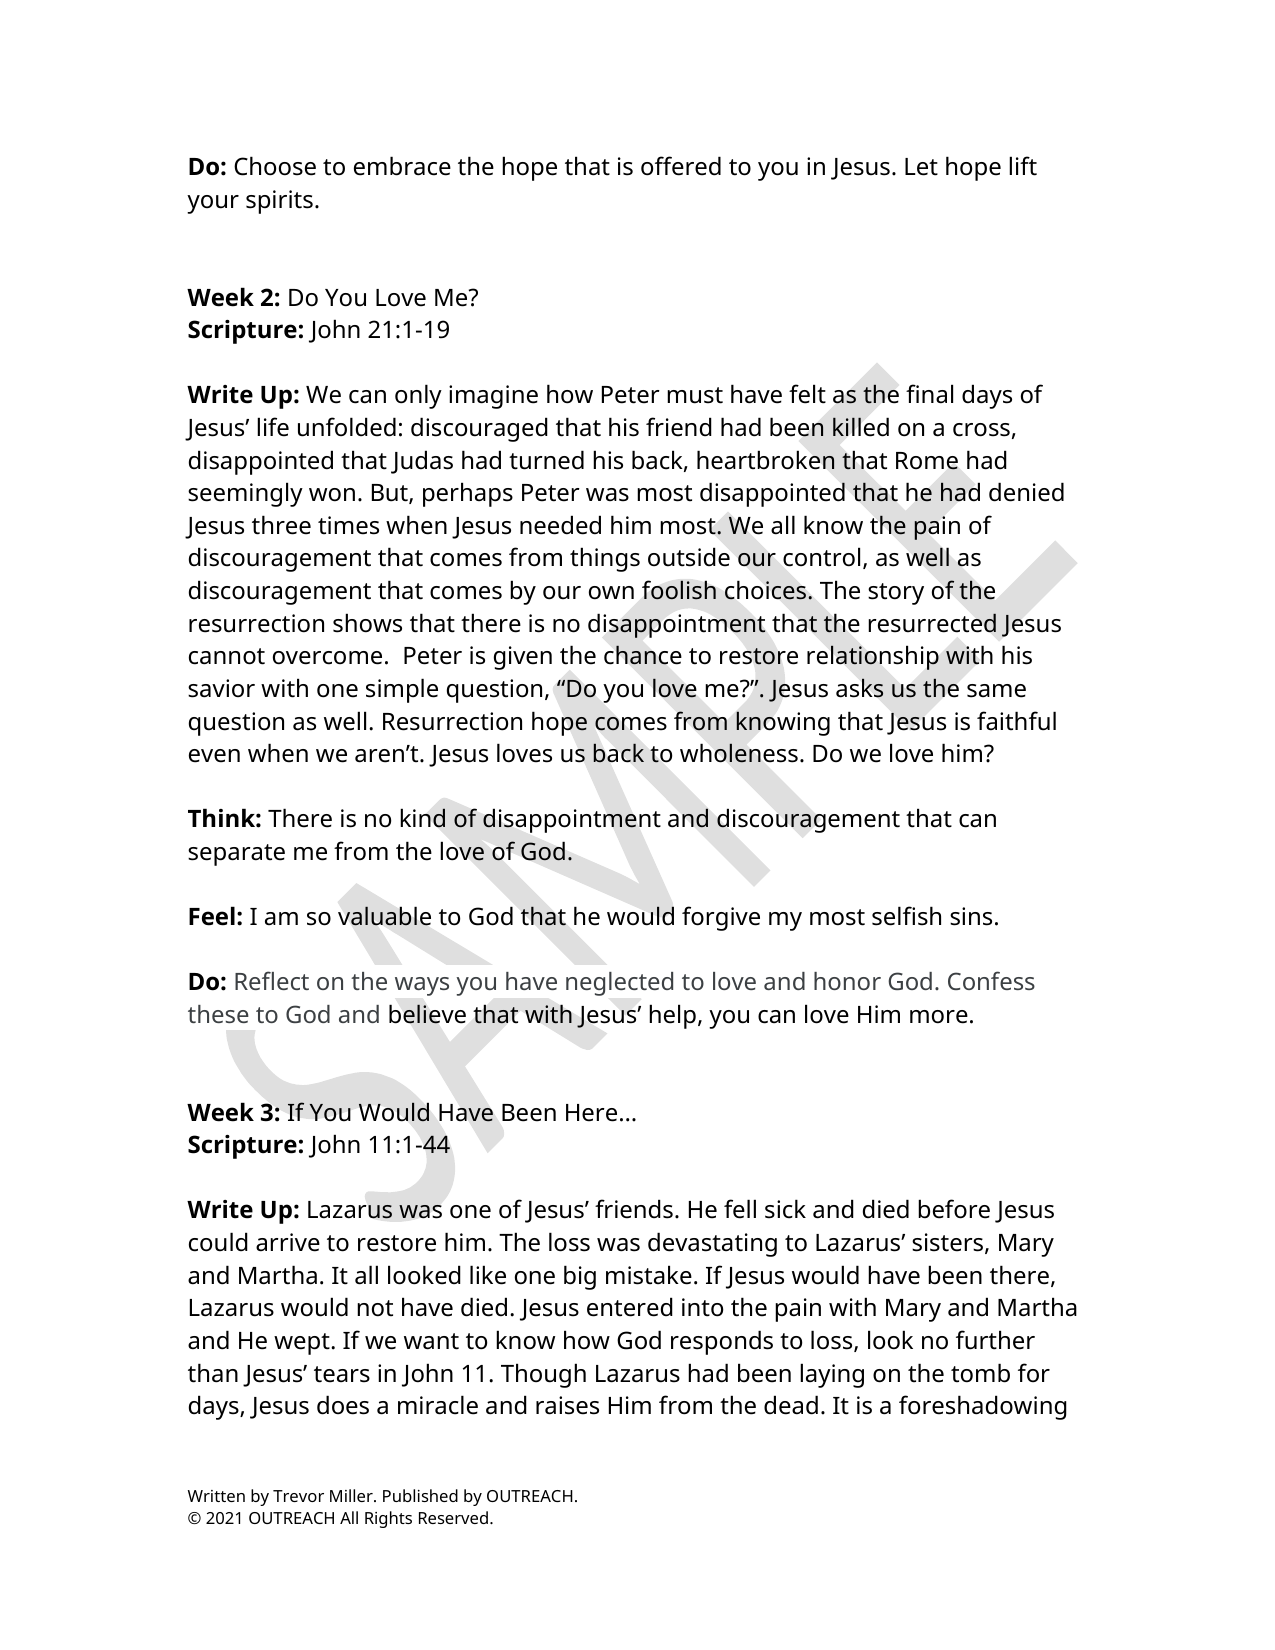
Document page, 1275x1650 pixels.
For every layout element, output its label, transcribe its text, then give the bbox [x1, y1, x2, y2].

text Feel: I am so valuable to God that he would forgive my most selfish sins. [187, 900, 1087, 932]
text Do: Reflect on the ways you have neglected to love and honor God. Confess these to God and believe that with Jesus’ help, you can love Him more. [387, 965, 1087, 1030]
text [187, 1193, 1087, 1422]
text Think: There is no kind of disappointment and discouragement that can separate me from the love of God. [187, 802, 1087, 867]
text Do: Choose to embrace the hope that is offered to you in Jesus. Let hope lift your spirits. [187, 150, 1087, 215]
text Week 3: If You Would Have Been Here… [187, 1096, 1087, 1128]
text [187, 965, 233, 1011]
text Write Up: We can only imagine how Peter must have felt as the final days of Jesus’ life unfolded: discouraged that his friend had been killed on a cross, disappointed that Judas had turned his back, heartbroken that Rome had seemingly won. But, perhaps Peter was most disappointed that he had denied Jesus three times when Jesus needed him most. We all know the pain of discouragement that comes from things outside our control, as well as discouragement that comes by our own foolish choices. The story of the resurrection shows that there is no disappointment that the resurrected Jesus cannot overcome. Peter is given the chance to restore relationship with his savior with one simple question, “Do you love me?”. Jesus asks us the same question as well. Resurrection hope comes from knowing that Jesus is faithful even when we aren’t. Jesus loves us back to wholeness. Do we love him? [187, 378, 1087, 769]
text Scripture: John 21:1-19 [187, 313, 1087, 346]
text Scripture: John 11:1-44 [187, 1128, 1087, 1161]
text Week 2: Do You Love Me? [187, 280, 1087, 313]
